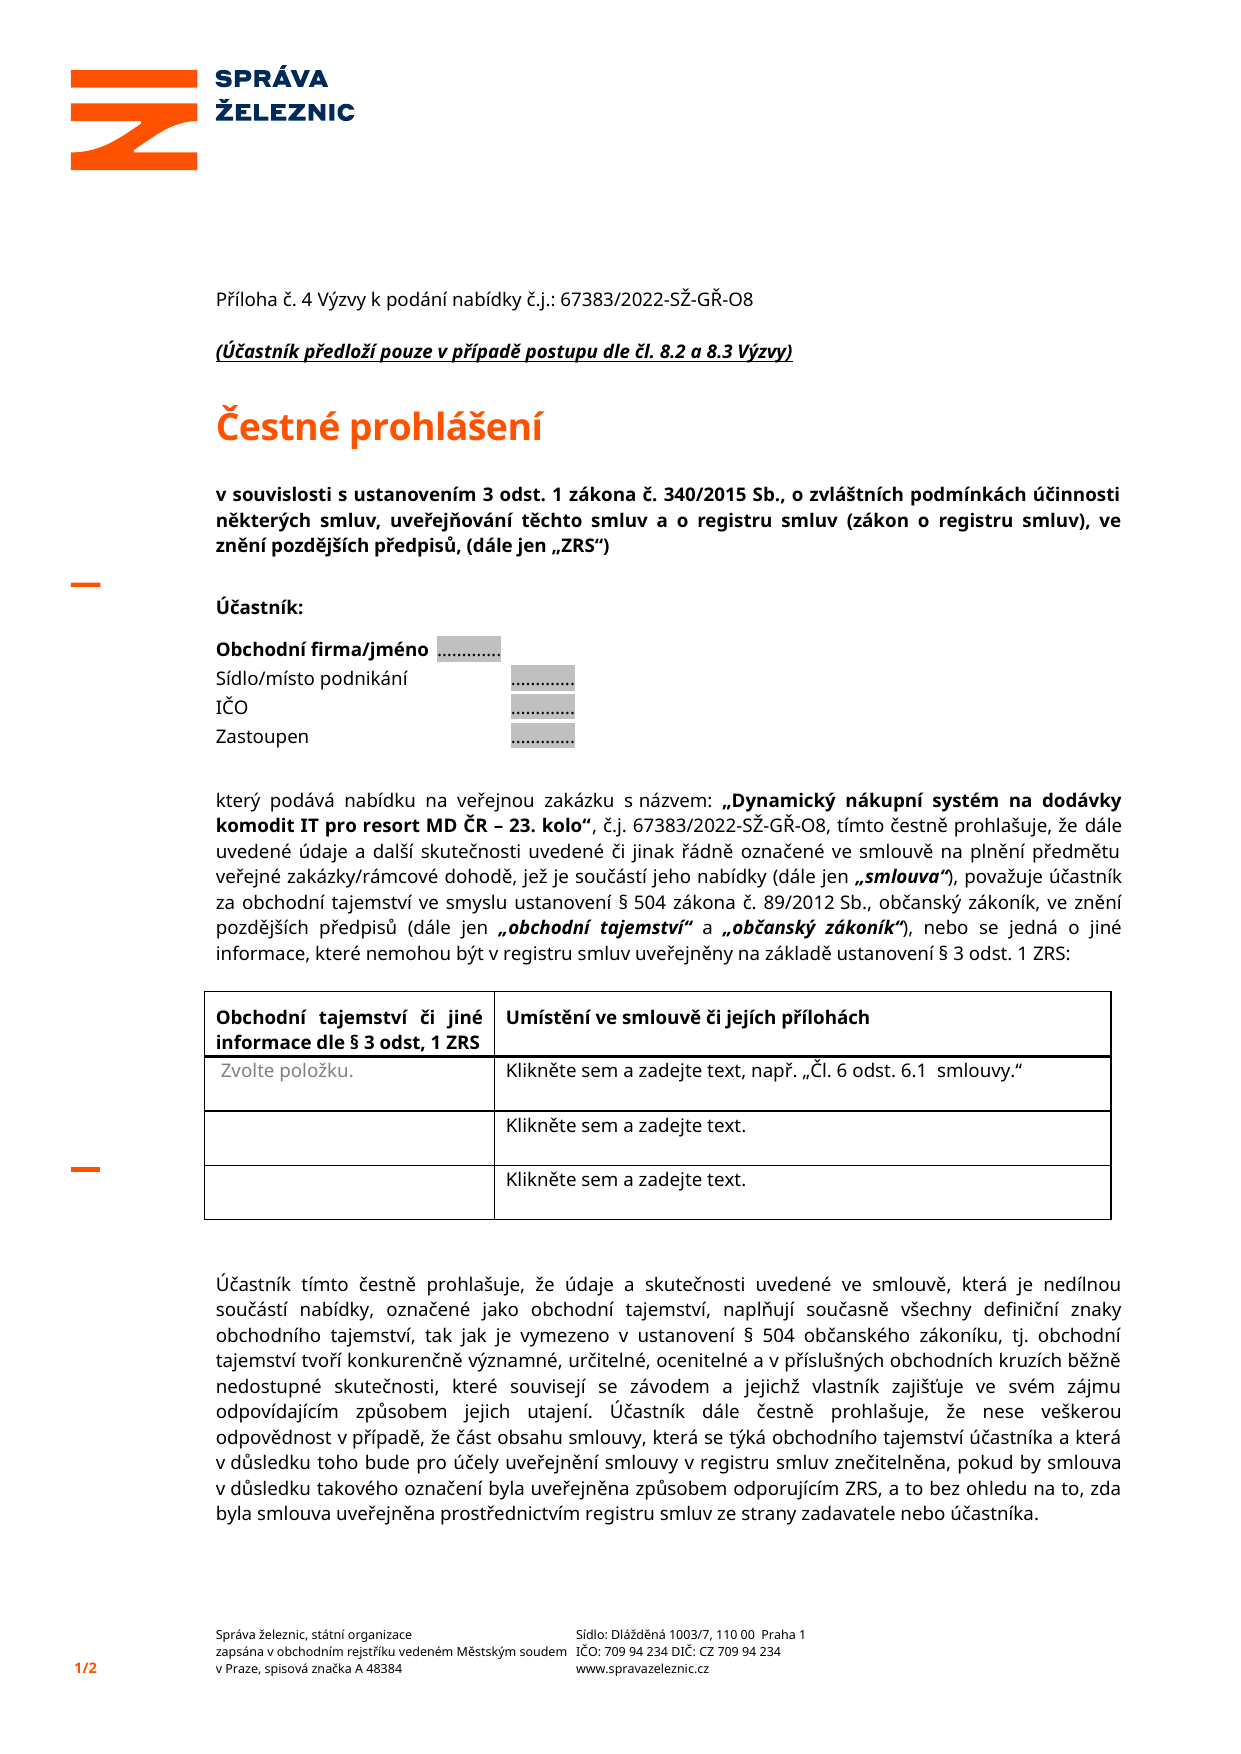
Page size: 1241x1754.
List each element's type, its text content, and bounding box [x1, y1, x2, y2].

text Sídlo/místo podnikání …………. [216, 662, 1122, 691]
table_header Umístění ve smlouvě či jejích přílohách [495, 992, 1110, 1055]
text (Účastník předloží pouze v případě postupu dle čl. 8.2 a 8.3 Výzvy) [216, 339, 1122, 364]
table_header Obchodní tajemství či jiné informace dle § 3 odst, 1 ZRS [205, 992, 494, 1055]
subtitle Čestné prohlášení [216, 400, 1122, 451]
text Účastník tímto čestně prohlašuje, že údaje a skutečnosti uvedené ve smlouvě, která je nedílnou součástí nabídky, označené jako obchodní tajemství, naplňují současně všechny definiční znaky obchodního tajemství, tak jak je vymezeno v ustanovení § 504 občanského zákoníku, tj. obchodní tajemství tvoří konkurenčně významné, určitelné, ocenitelné a v příslušných obchodních kruzích běžně nedostupné skutečnosti, které souvisejí se závodem a jejichž vlastník zajišťuje ve svém zájmu odpovídajícím způsobem jejich utajení. Účastník dále čestně prohlašuje, že nese veškerou odpovědnost v případě, že část obsahu smlouvy, která se týká obchodního tajemství účastníka a která v důsledku toho bude pro účely uveřejnění smlouvy v registru smluv znečitelněna, pokud by smlouva v důsledku takového označení byla uveřejněna způsobem odporujícím ZRS, a to bez ohledu na to, zda byla smlouva uveřejněna prostřednictvím registru smluv ze strany zadavatele nebo účastníka. [216, 1271, 1122, 1526]
table_cell [205, 1166, 494, 1219]
text Obchodní firma/jméno …………. [216, 633, 1122, 662]
text IČO …………. [216, 691, 1122, 720]
text Zastoupen …………. [216, 720, 1122, 749]
text Účastník: [216, 590, 1122, 621]
text který podává nabídku na veřejnou zakázku s názvem: „Dynamický nákupní systém na dodávky komodit IT pro resort MD ČR – 23. kolo“, č.j. 67383/2022-SŽ-GŘ-O8, tímto čestně prohlašuje, že dále uvedené údaje a další skutečnosti uvedené či jinak řádně označené ve smlouvě na plnění předmětu veřejné zakázky/rámcové dohodě, jež je součástí jeho nabídky (dále jen „smlouva“), považuje účastník za obchodní tajemství ve smyslu ustanovení § 504 zákona č. 89/2012 Sb., občanský zákoník, ve znění pozdějších předpisů (dále jen „obchodní tajemství“ a „občanský zákoník“), nebo se jedná o jiné informace, které nemohou být v registru smluv uveřejněny na základě ustanovení § 3 odst. 1 ZRS: [216, 787, 1122, 966]
text v souvislosti s ustanovením 3 odst. 1 zákona č. 340/2015 Sb., o zvláštních podmínkách účinnosti některých smluv, uveřejňování těchto smluv a o registru smluv (zákon o registru smluv), ve znění pozdějších předpisů, (dále jen „ZRS“) [216, 481, 1122, 558]
table_cell [205, 1112, 494, 1164]
table_cell [205, 1058, 494, 1110]
text Příloha č. 4 Výzvy k podání nabídky č.j.: 67383/2022-SŽ-GŘ-O8 [216, 286, 1122, 311]
